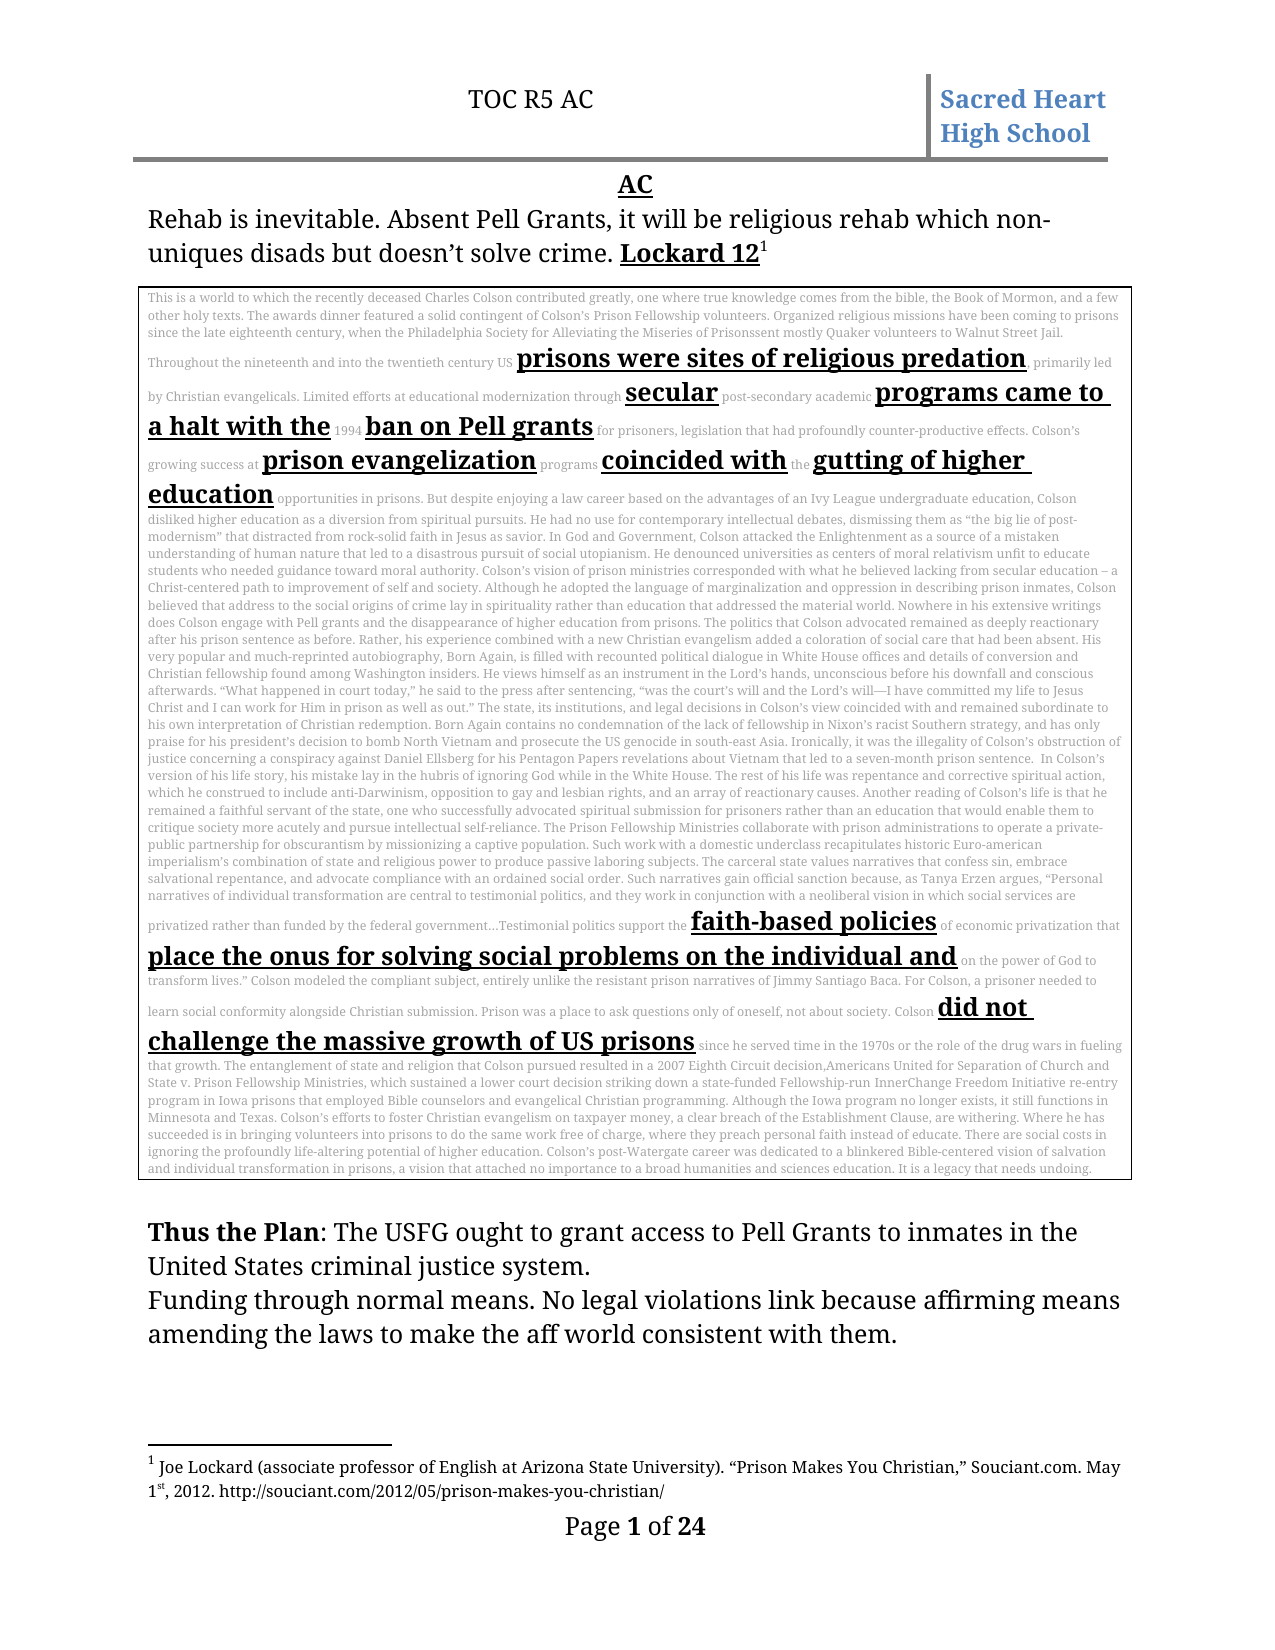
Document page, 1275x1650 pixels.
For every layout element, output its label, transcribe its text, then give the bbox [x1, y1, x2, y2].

text This is a world to which the recently deceased Charles Colson contributed greatly, one where true knowledge comes from the bible, the Book of Mormon, and a few other holy texts. The awards dinner featured a solid contingent of Colson’s Prison Fellowship volunteers. Organized religious missions have been coming to prisons since the late eighteenth century, when the Philadelphia Society for Alleviating the Miseries of Prisonssent mostly Quaker volunteers to Walnut Street Jail. Throughout the nineteenth and into the twentieth century US prisons were sites of religious predation, primarily led by Christian evangelicals. Limited efforts at educational modernization through secular post-secondary academic programs came to a halt with the 1994 ban on Pell grants for prisoners, legislation that had profoundly counter-productive effects. Colson’s growing success at prison evangelization programs coincided with the gutting of higher education opportunities in prisons. But despite enjoying a law career based on the advantages of an Ivy League undergraduate education, Colson disliked higher education as a diversion from spiritual pursuits. He had no use for contemporary intellectual debates, dismissing them as “the big lie of post-modernism” that distracted from rock-solid faith in Jesus as savior. In God and Government, Colson attacked the Enlightenment as a source of a mistaken understanding of human nature that led to a disastrous pursuit of social utopianism. He denounced universities as centers of moral relativism unfit to educate students who needed guidance toward moral authority. Colson’s vision of prison ministries corresponded with what he believed lacking from secular education – a Christ-centered path to improvement of self and society. Although he adopted the language of marginalization and oppression in describing prison inmates, Colson believed that address to the social origins of crime lay in spirituality rather than education that addressed the material world. Nowhere in his extensive writings does Colson engage with Pell grants and the disappearance of higher education from prisons. The politics that Colson advocated remained as deeply reactionary after his prison sentence as before. Rather, his experience combined with a new Christian evangelism added a coloration of social care that had been absent. His very popular and much-reprinted autobiography, Born Again, is filled with recounted political dialogue in White House offices and details of conversion and Christian fellowship found among Washington insiders. He views himself as an instrument in the Lord’s hands, unconscious before his downfall and conscious afterwards. “What happened in court today,” he said to the press after sentencing, “was the court’s will and the Lord’s will—I have committed my life to Jesus Christ and I can work for Him in prison as well as out.” The state, its institutions, and legal decisions in Colson’s view coincided with and remained subordinate to his own interpretation of Christian redemption. Born Again contains no condemnation of the lack of fellowship in Nixon’s racist Southern strategy, and has only praise for his president’s decision to bomb North Vietnam and prosecute the US genocide in south-east Asia. Ironically, it was the illegality of Colson’s obstruction of justice concerning a conspiracy against Daniel Ellsberg for his Pentagon Papers revelations about Vietnam that led to a seven-month prison sentence. In Colson’s version of his life story, his mistake lay in the hubris of ignoring God while in the White House. The rest of his life was repentance and corrective spiritual action, which he construed to include anti-Darwinism, opposition to gay and lesbian rights, and an array of reactionary causes. Another reading of Colson’s life is that he remained a faithful servant of the state, one who successfully advocated spiritual submission for prisoners rather than an education that would enable them to critique society more acutely and pursue intellectual self-reliance. The Prison Fellowship Ministries collaborate with prison administrations to operate a private-public partnership for obscurantism by missionizing a captive population. Such work with a domestic underclass recapitulates historic Euro-american imperialism’s combination of state and religious power to produce passive laboring subjects. The carceral state values narratives that confess sin, embrace salvational repentance, and advocate compliance with an ordained social order. Such narratives gain official sanction because, as Tanya Erzen argues, “Personal narratives of individual transformation are central to testimonial politics, and they work in conjunction with a neoliberal vision in which social services are privatized rather than funded by the federal government…Testimonial politics support the faith-based policies of economic privatization that place the onus for solving social problems on the individual and on the power of God to transform lives.” Colson modeled the compliant subject, entirely unlike the resistant prison narratives of Jimmy Santiago Baca. For Colson, a prisoner needed to learn social conformity alongside Christian submission. Prison was a place to ask questions only of oneself, not about society. Colson did not challenge the massive growth of US prisons since he served time in the 1970s or the role of the drug wars in fueling that growth. The entanglement of state and religion that Colson pursued resulted in a 2007 Eighth Circuit decision,Americans United for Separation of Church and State v. Prison Fellowship Ministries, which sustained a lower court decision striking down a state-funded Fellowship-run InnerChange Freedom Initiative re-entry program in Iowa prisons that employed Bible counselors and evangelical Christian programming. Although the Iowa program no longer exists, it still functions in Minnesota and Texas. Colson’s efforts to foster Christian evangelism on taxpayer money, a clear breach of the Establishment Clause, are withering. Where he has succeeded is in bringing volunteers into prisons to do the same work free of charge, where they preach personal faith instead of educate. There are social costs in ignoring the profoundly life-altering potential of higher education. Colson’s post-Watergate career was dedicated to a blinkered Bible-centered vision of salvation and individual transformation in prisons, a vision that attached no importance to a broad humanities and sciences education. It is a legacy that needs undoing. [139, 288, 1131, 1179]
text Rehab is inevitable. Absent Pell Grants, it will be religious rehab which non-uniques disads but doesn’t solve crime. Lockard 12 [148, 201, 1122, 269]
subtitle AC [148, 167, 1122, 201]
text Thus the Plan: The USFG ought to grant access to Pell Grants to inmates in the United States criminal justice system. [148, 1214, 1122, 1282]
text Funding through normal means. No legal violations link because affirming means amending the laws to make the aff world consistent with them. [148, 1282, 1122, 1350]
